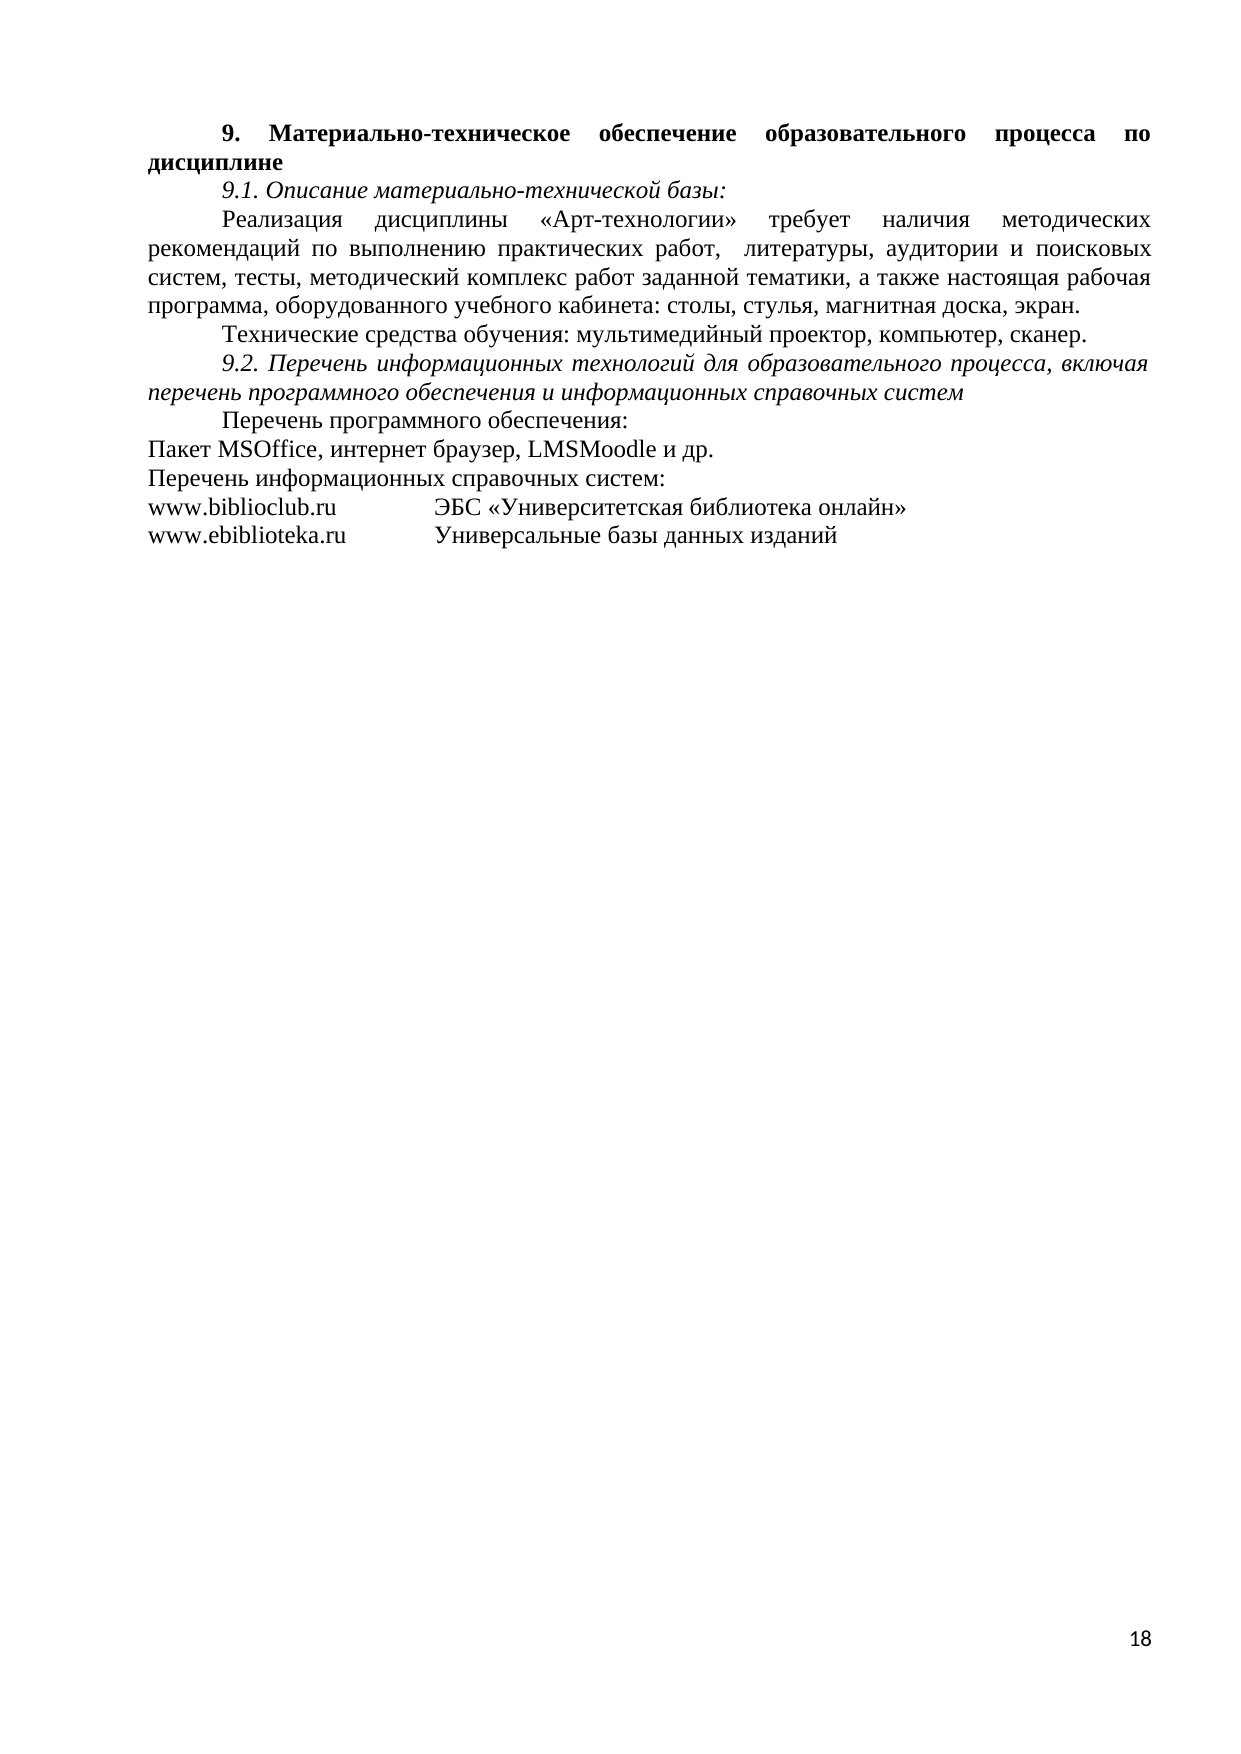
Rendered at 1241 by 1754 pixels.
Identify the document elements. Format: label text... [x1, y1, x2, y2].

text 9.2. Перечень информационных технологий для образовательного процесса, включая перечень программного обеспечения и информационных справочных систем [148, 348, 1152, 406]
text Технические средства обучения: мультимедийный проектор, компьютер, сканер. [148, 319, 1152, 348]
text Перечень информационных справочных систем: [148, 463, 1152, 492]
text Перечень программного обеспечения: [148, 406, 1152, 434]
text www.biblioclub.ru ЭБС «Университетская библиотека онлайн» [148, 492, 1152, 521]
text 9. Материально-техническое обеспечение образовательного процесса по дисциплине [148, 118, 1152, 176]
text Пакет MSOffice, интернет браузер, LMSMoodle и др. [148, 434, 1152, 463]
text www.ebiblioteka.ru Универсальные базы данных изданий [148, 521, 1152, 549]
text Реализация дисциплины «Арт-технологии» требует наличия методических рекомендаций по выполнению практических работ, литературы, аудитории и поисковых систем, тесты, методический комплекс работ заданной тематики, а также настоящая рабочая программа, оборудованного учебного кабинета: столы, стулья, магнитная доска, экран. [148, 204, 1152, 319]
text 9.1. Описание материально-технической базы: [148, 176, 1152, 204]
